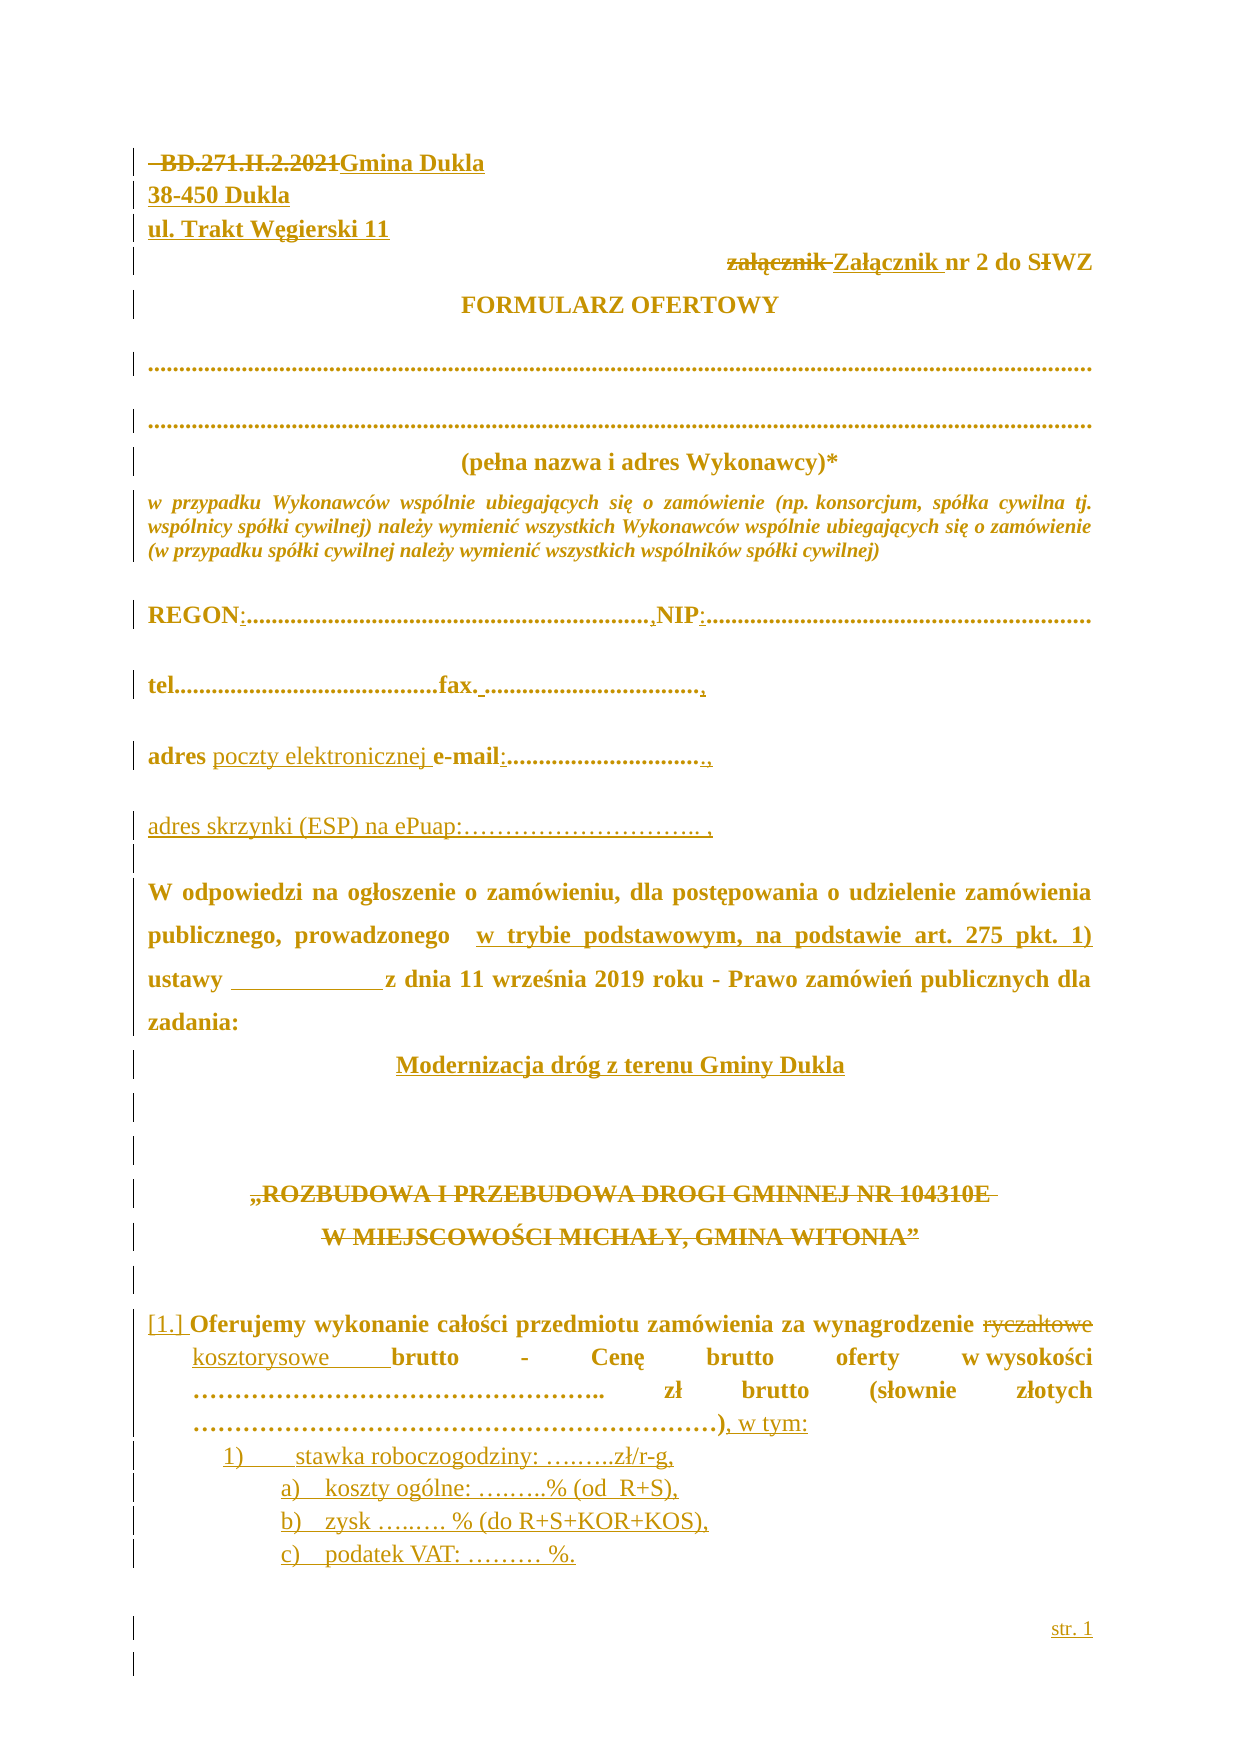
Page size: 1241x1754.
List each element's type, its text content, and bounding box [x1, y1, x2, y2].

text adres e-mail [148, 741, 1093, 770]
text FORMULARZ OFERTOWY [148, 290, 1093, 318]
text w przypadku Wykonawców wspólnie ubiegających się o zamówienie (np. konsorcjum, spółka cywilna tj. wspólnicy spółki cywilnej) należy wymienić wszystkich Wykonawców wspólnie ubiegających się o zamówienie (w przypadku spółki cywilnej należy wymienić wszystkich wspólników spółki cywilnej) [148, 490, 1093, 562]
text W odpowiedzi na ogłoszenie o zamówieniu, dla postępowania o udzielenie zamówienia publicznego, prowadzonego w trybie podstawowym, na podstawie art. 275 pkt. 1) ustawy z dnia 11 września 2019 roku - Prawo zamówień publicznych dla zadania: [148, 877, 1093, 1036]
text tel. fax. [148, 670, 1093, 699]
text nr 2 do SWZ [148, 247, 1093, 275]
list Oferujemy wykonanie całości przedmiotu zamówienia za wynagrodzenie brutto - Cenę brutto oferty w wysokości ………………………………………….. zł brutto (słownie złotych ………………………………………………………) [148, 1309, 1093, 1437]
text REGON NIP [148, 600, 1093, 629]
text (pełna nazwa i adres Wykonawcy)* [148, 447, 1093, 476]
